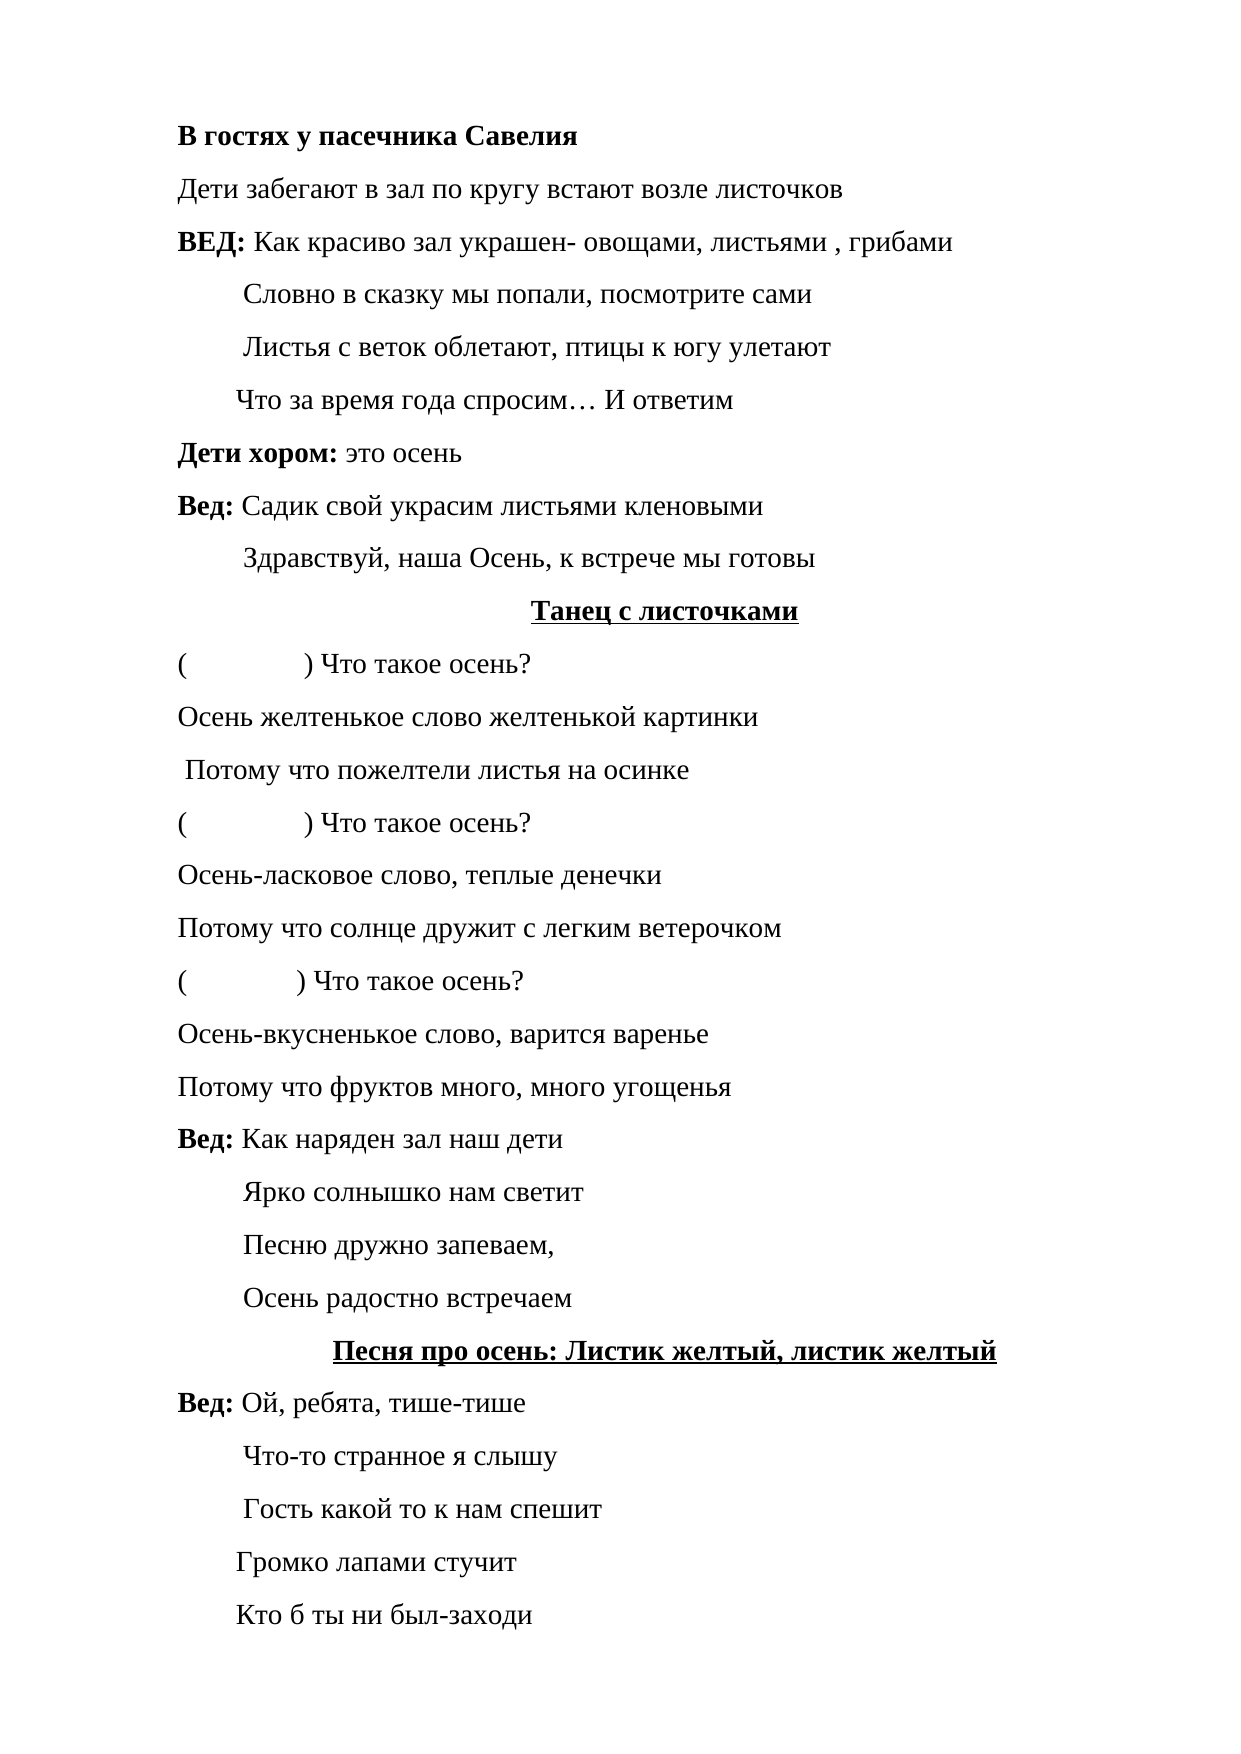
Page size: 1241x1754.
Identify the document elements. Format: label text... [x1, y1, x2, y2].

text Громко лапами стучит [177, 1544, 1152, 1578]
text Здравствуй, наша Осень, к встрече мы готовы [177, 541, 1152, 574]
text Листья с веток облетают, птицы к югу улетают [177, 329, 1152, 363]
text Осень-ласковое слово, теплые денечки [177, 857, 1152, 891]
text ВЕД: Как красиво зал украшен- овощами, листьями , грибами [177, 224, 1152, 257]
text Вед: Как наряден зал наш дети [177, 1122, 1152, 1155]
text Что за время года спросим… И ответим [177, 382, 1152, 416]
text Осень-вкусненькое слово, варится варенье [177, 1016, 1152, 1049]
text Осень радостно встречаем [177, 1280, 1152, 1313]
text ( ) Что такое осень? [177, 805, 1152, 838]
text Вед: Ой, ребята, тише-тише [177, 1386, 1152, 1419]
text Словно в сказку мы попали, посмотрите сами [177, 277, 1152, 310]
text Потому что фруктов много, много угощенья [177, 1069, 1152, 1102]
text ( ) Что такое осень? [177, 646, 1152, 680]
text Танец с листочками [177, 593, 1152, 627]
text В гостях у пасечника Савелия [177, 118, 1152, 152]
text Дети хором: это осень [177, 435, 1152, 468]
text Потому что солнце дружит с легким ветерочком [177, 910, 1152, 944]
text Вед: Садик свой украсим листьями кленовыми [177, 488, 1152, 521]
text Песню дружно запеваем, [177, 1227, 1152, 1261]
text Осень желтенькое слово желтенькой картинки [177, 699, 1152, 733]
text Гость какой то к нам спешит [177, 1491, 1152, 1525]
text Потому что пожелтели листья на осинке [177, 752, 1152, 785]
text Дети забегают в зал по кругу встают возле листочков [177, 171, 1152, 204]
text Что-то странное я слышу [177, 1438, 1152, 1472]
text Песня про осень: Листик желтый, листик желтый [177, 1333, 1152, 1366]
text Ярко солнышко нам светит [177, 1174, 1152, 1208]
text Кто б ты ни был-заходи [177, 1597, 1152, 1630]
text ( ) Что такое осень? [177, 963, 1152, 997]
